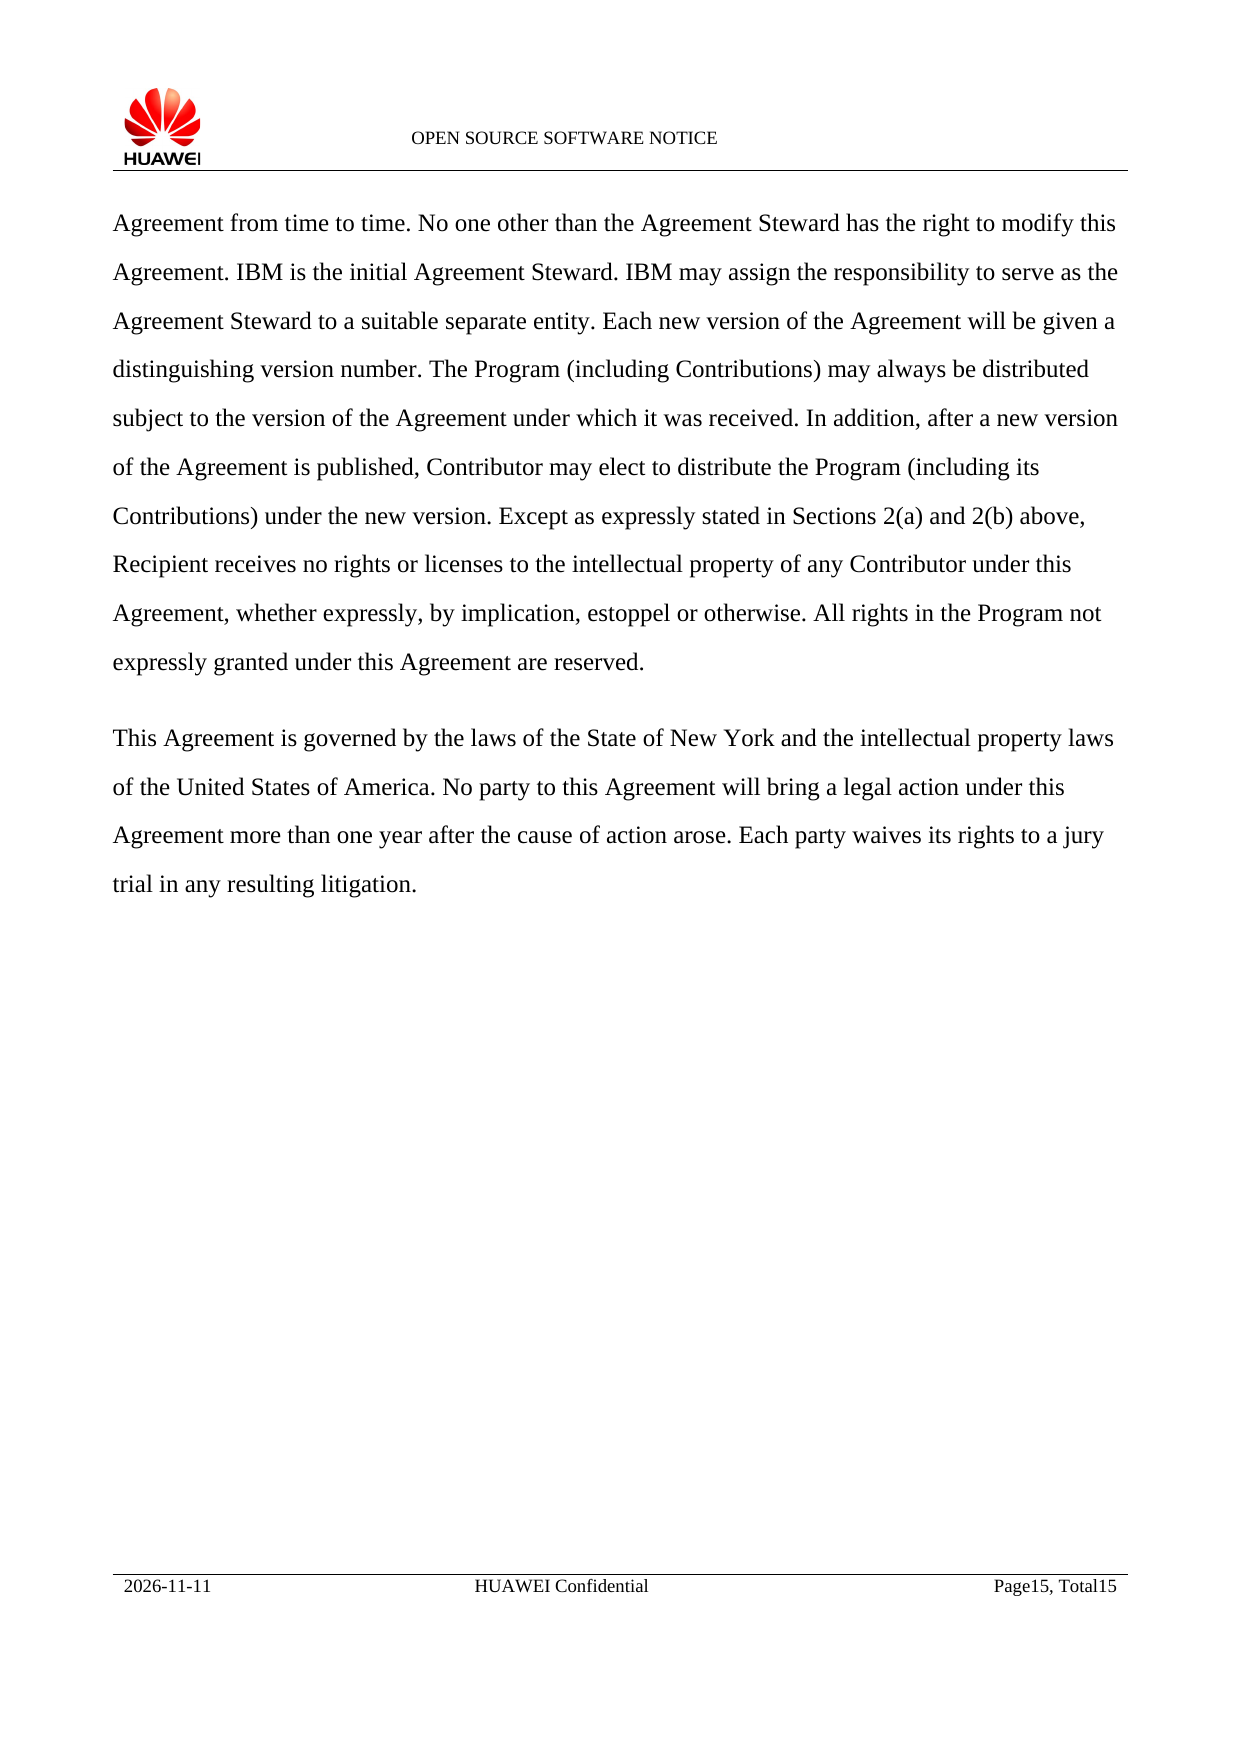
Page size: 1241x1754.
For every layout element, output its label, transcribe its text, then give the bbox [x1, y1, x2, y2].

text This Agreement is governed by the laws of the State of New York and the intellectual property laws of the United States of America. No party to this Agreement will bring a legal action under this Agreement more than one year after the cause of action arose. Each party waives its rights to a jury trial in any resulting litigation. [112, 721, 1128, 900]
picture [124, 88, 201, 165]
